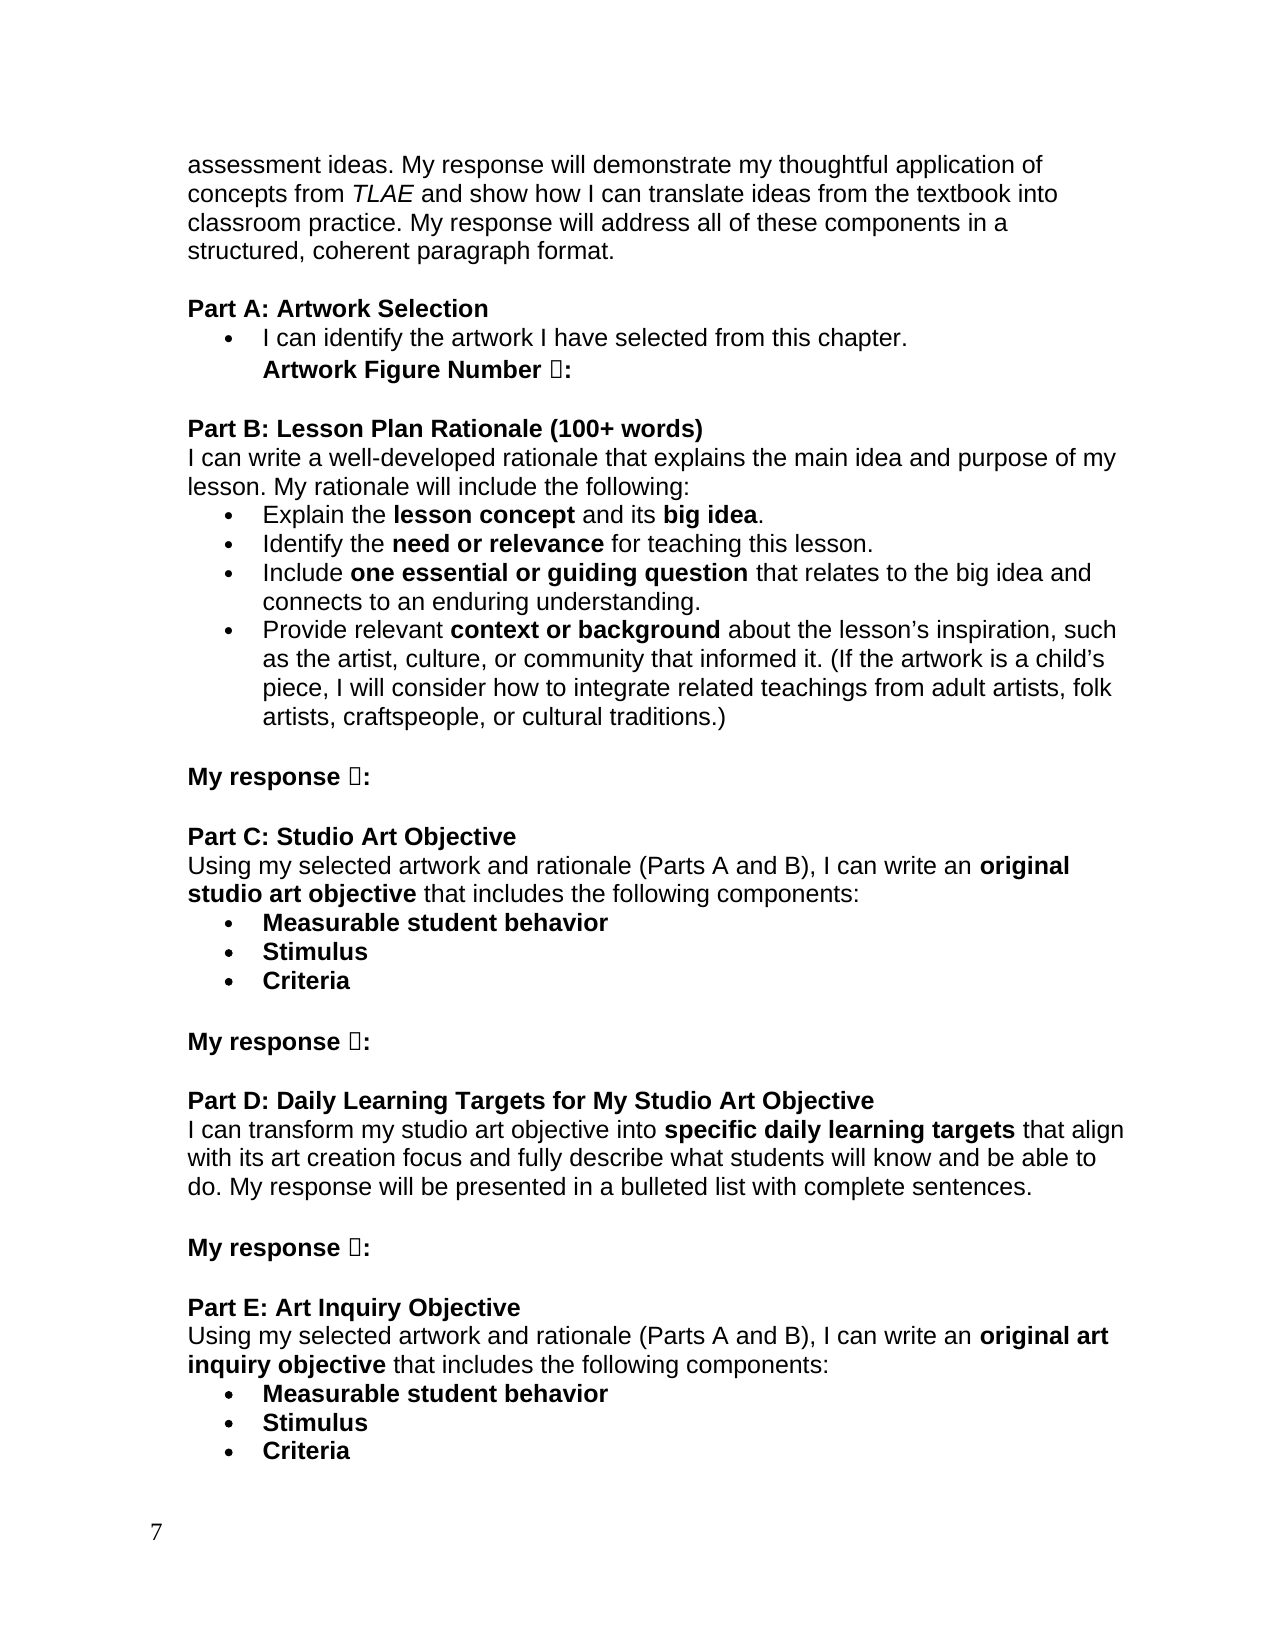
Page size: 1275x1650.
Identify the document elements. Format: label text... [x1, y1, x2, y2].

text Part C: Studio Art Objective [187, 822, 1125, 851]
list Provide relevant context or background about the lesson’s inspiration, such as the artist, culture, or community that informed it. (If the artwork is a child’s piece, I will consider how to integrate related teachings from adult artists, folk artists, craftspeople, or cultural traditions.) [225, 615, 1125, 730]
list Include one essential or guiding question that relates to the big idea and connects to an enduring understanding. [225, 558, 1125, 615]
text I can write a well-developed rationale that explains the main idea and purpose of my lesson. My rationale will include the following: [187, 443, 1125, 500]
list I can identify the artwork I have selected from this chapter. Artwork Figure Number ✅: [225, 322, 1125, 385]
text Part A: Artwork Selection [187, 294, 1125, 322]
list Explain the lesson concept and its big idea. [225, 500, 1125, 529]
text My response ✅: [187, 1023, 1125, 1057]
text My response ✅: [187, 759, 1125, 793]
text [187, 150, 1125, 265]
text Part D: Daily Learning Targets for My Studio Art Objective [187, 1086, 1125, 1115]
text I can transform my studio art objective into specific daily learning targets that align with its art creation focus and fully describe what students will know and be able to do. My response will be presented in a bulleted list with complete sentences. [187, 1115, 1125, 1201]
list Measurable student behavior [225, 908, 1125, 937]
text Part B: Lesson Plan Rationale (100+ words) [187, 414, 1125, 443]
text Using my selected artwork and rationale (Parts A and B), I can write an original studio art objective that includes the following components: [187, 851, 1125, 908]
list Criteria [225, 1436, 1125, 1465]
list Identify the need or relevance for teaching this lesson. [225, 529, 1125, 558]
text Part E: Art Inquiry Objective [187, 1292, 1125, 1321]
list Measurable student behavior [225, 1379, 1125, 1407]
text My response ✅: [187, 1230, 1125, 1264]
list Stimulus [225, 1407, 1125, 1436]
text Using my selected artwork and rationale (Parts A and B), I can write an original art inquiry objective that includes the following components: [187, 1321, 1125, 1379]
list Stimulus [225, 937, 1125, 966]
list Criteria [225, 966, 1125, 994]
